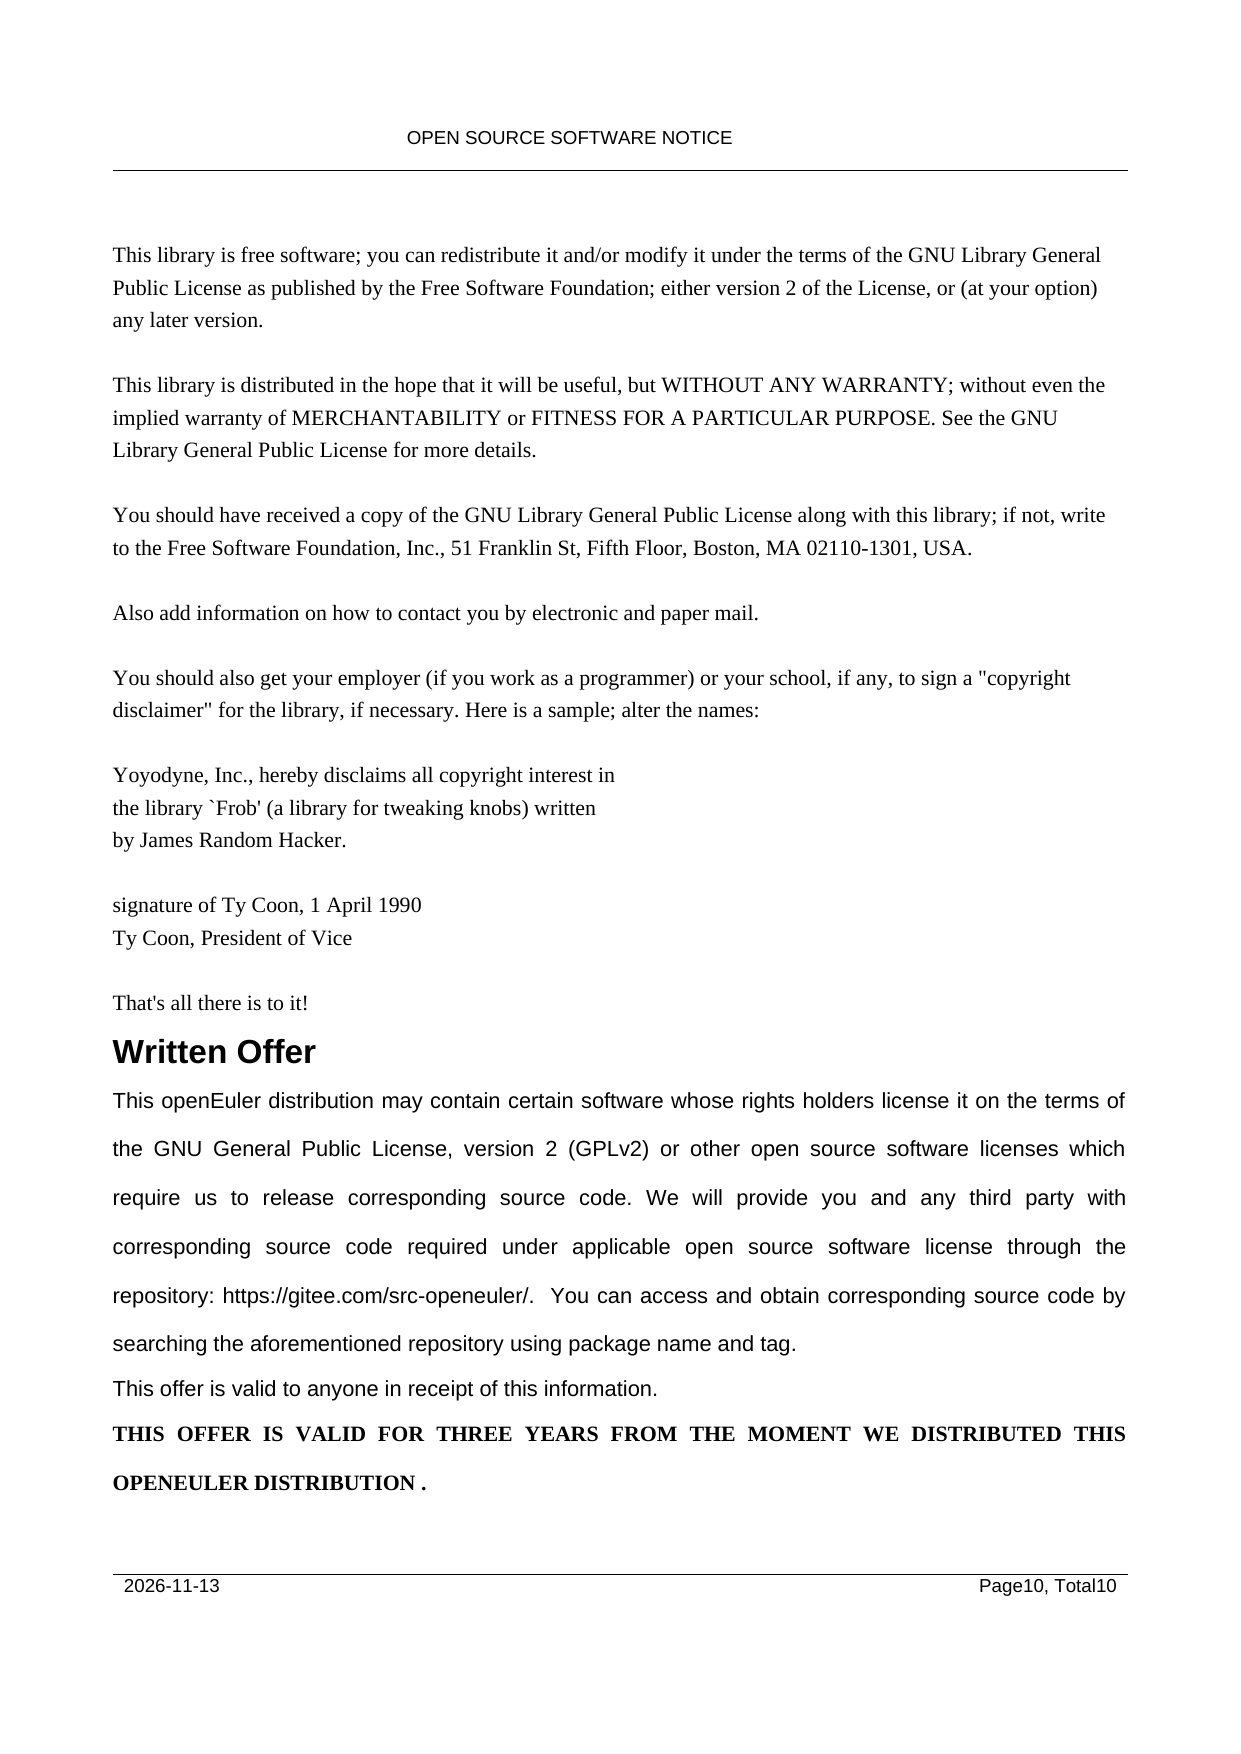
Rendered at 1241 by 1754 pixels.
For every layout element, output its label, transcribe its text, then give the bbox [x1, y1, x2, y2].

text This offer is valid to anyone in receipt of this information. [112, 1373, 1128, 1405]
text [112, 206, 1128, 1019]
text THIS OFFER IS VALID FOR THREE YEARS FROM THE MOMENT WE DISTRIBUTED THIS OPENEULER DISTRIBUTION . [112, 1418, 1128, 1499]
text This openEuler distribution may contain certain software whose rights holders license it on the terms of the GNU General Public License, version 2 (GPLv2) or other open source software licenses which require us to release corresponding source code. We will provide you and any third party with corresponding source code required under applicable open source software license through the repository: https://gitee.com/src-openeuler/. You can access and obtain corresponding source code by searching the aforementioned repository using package name and tag. [112, 1084, 1128, 1360]
text Written Offer [112, 1019, 1128, 1084]
